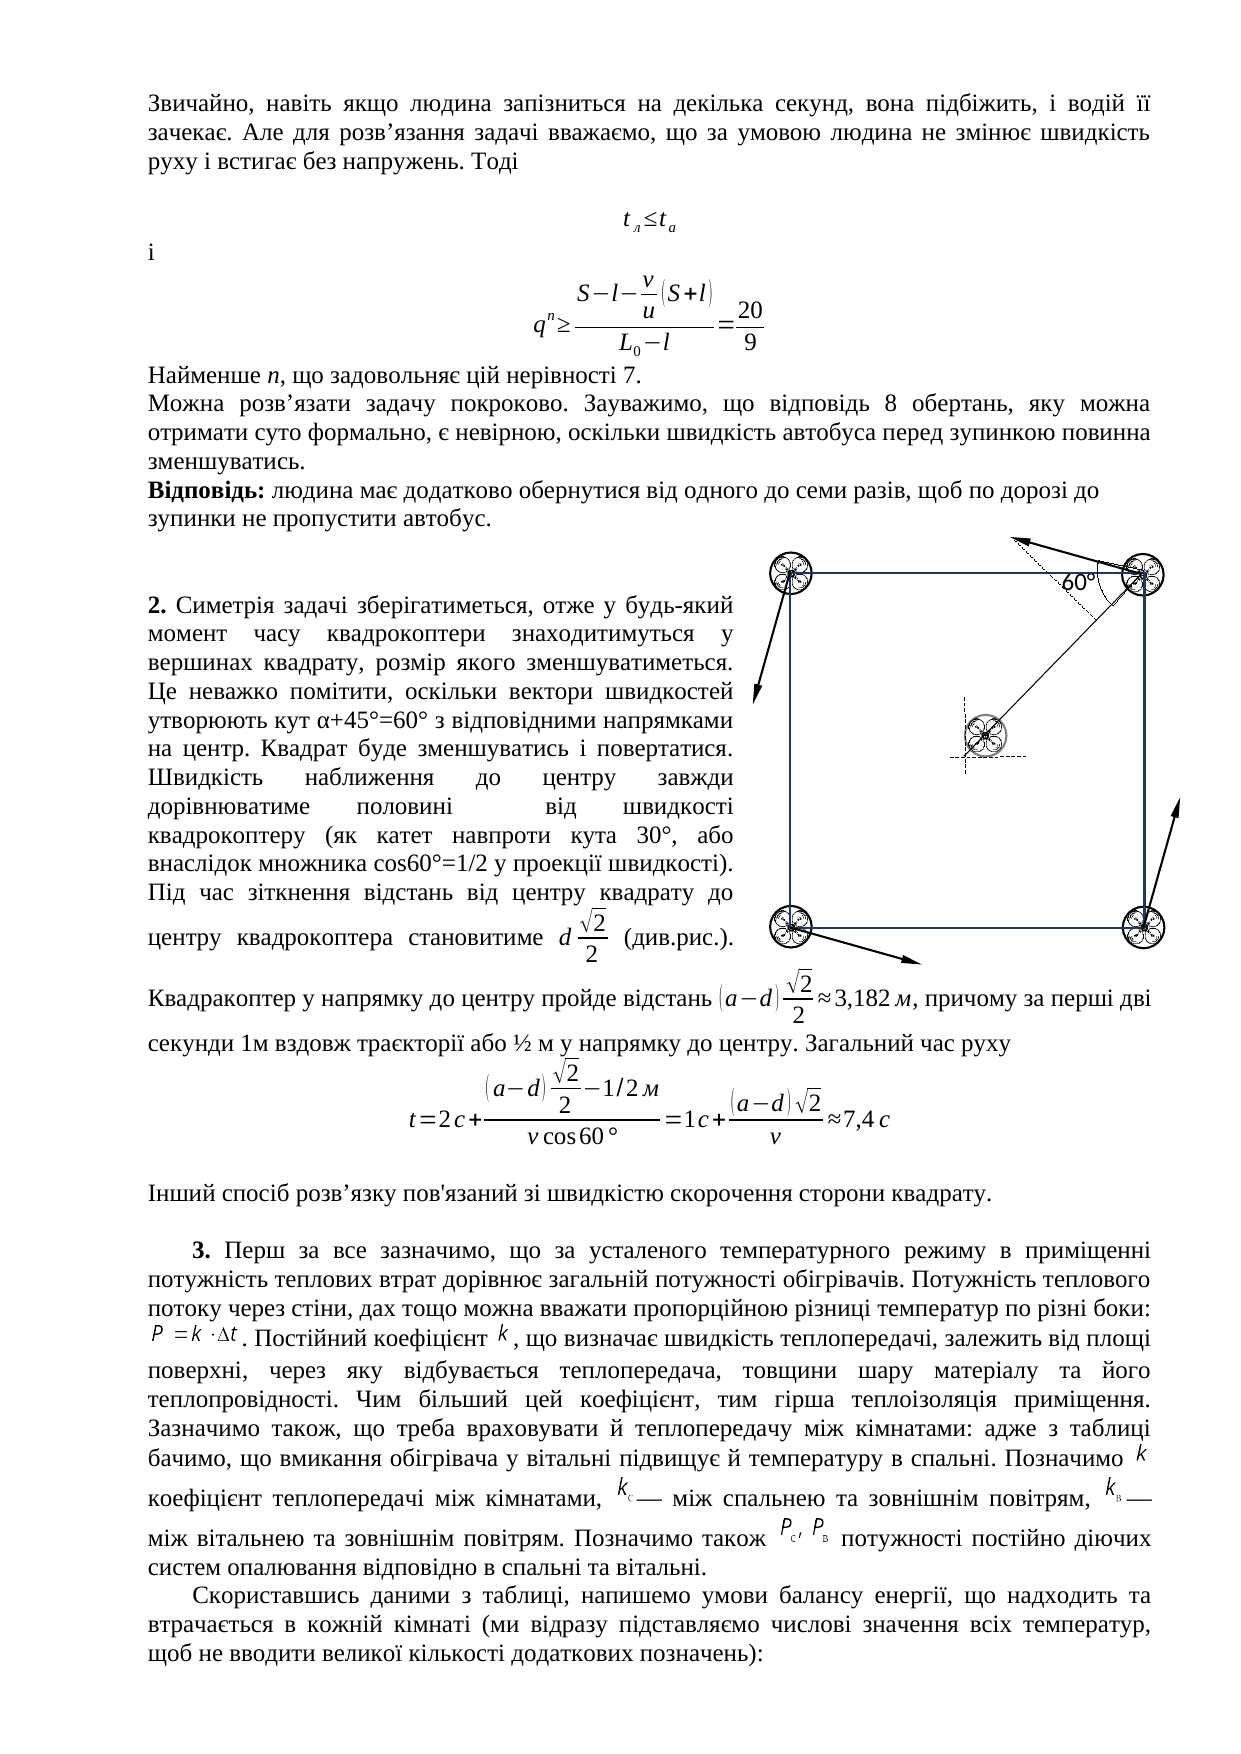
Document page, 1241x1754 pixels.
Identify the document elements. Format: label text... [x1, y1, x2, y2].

picture [1152, 911, 1161, 944]
picture [1130, 574, 1143, 590]
picture [1126, 574, 1138, 586]
text 3. Перш за все зазначимо, що за усталеного температурного режиму в приміщенні потужність теплових втрат дорівнює загальній потужності обігрівачів. Потужність теплового потоку через стіни, дах тощо можна вважати пропорційною різниці температур по різні боки: . Постійний коефіцієнт , що визначає швидкість теплопередачі, залежить від площі поверхні, через яку відбувається теплопередача, товщини шару матеріалу та його теплопровідності. Чим більший цей коефіцієнт, тим гірша теплоізоляція приміщення. Зазначимо також, що треба враховувати й теплопередачу між кімнатами: адже з таблиці бачимо, що вмикання обігрівача у вітальні підвищує й температуру в спальні. Позначимо коефіцієнт теплопередачі між кімнатами, — між спальнею та зовнішнім повітрям, — між вітальнею та зовнішнім повітрям. Позначимо також потужності постійно діючих систем опалювання відповідно в спальні та вітальні. [148, 1236, 1152, 1580]
text Інший спосіб розв’язку пов'язаний зі швидкістю скорочення сторони квадрату. [148, 1178, 1152, 1207]
text Відповідь: людина має додатково обернутися від одного до семи разів, щоб по дорозі до зупинки не пропустити автобус. [148, 475, 1152, 532]
text і [148, 237, 1152, 266]
text Найменше n, що задовольняє цій нерівності 7. [148, 360, 1152, 388]
text 2. Симетрія задачі зберігатиметься, отже у будь-який момент часу квадрокоптери знаходитимуться у вершинах квадрату, розмір якого зменшуватиметься. Це неважко помітити, оскільки вектори швидкостей утворюють кут α+45°=60° з відповідними напрямками на центр. Квадрат буде зменшуватись і повертатися. Швидкість наближення до центру завжди дорівнюватиме половині від швидкості квадрокоптеру (як катет навпроти кута 30°, або внаслідок множника cos60°=1/2 у проекції швидкості). Під час зіткнення відстань від центру квадрату до центру квадрокоптера становитиме (див.рис.). Квадракоптер у напрямку до центру пройде відстань , причому за перші дві секунди 1м вздовж траєкторії або ½ м у напрямку до центру. Загальний час руху [148, 590, 1152, 1057]
picture [774, 556, 808, 590]
text Можна розв’язати задачу покроково. Зауважимо, що відповідь 8 обертань, яку можна отримати суто формально, є невірною, оскільки швидкість автобуса перед зупинкою повинна зменшуватись. [148, 388, 1152, 475]
text Скориставшись даними з таблиці, напишемо умови балансу енергії, що надходить та втрачається в кожній кімнаті (ми відразу підставляємо числові значення всіх температур, щоб не вводити великої кількості додаткових позначень): [148, 1580, 1152, 1667]
picture [791, 574, 808, 590]
text Звичайно, навіть якщо людина запізниться на декілька секунд, вона підбіжить, і водій її зачекає. Але для розв’язання задачі вважаємо, що за умовою людина не змінює швидкість руху і встигає без напружень. Тоді [148, 88, 1152, 175]
picture [1126, 558, 1160, 591]
